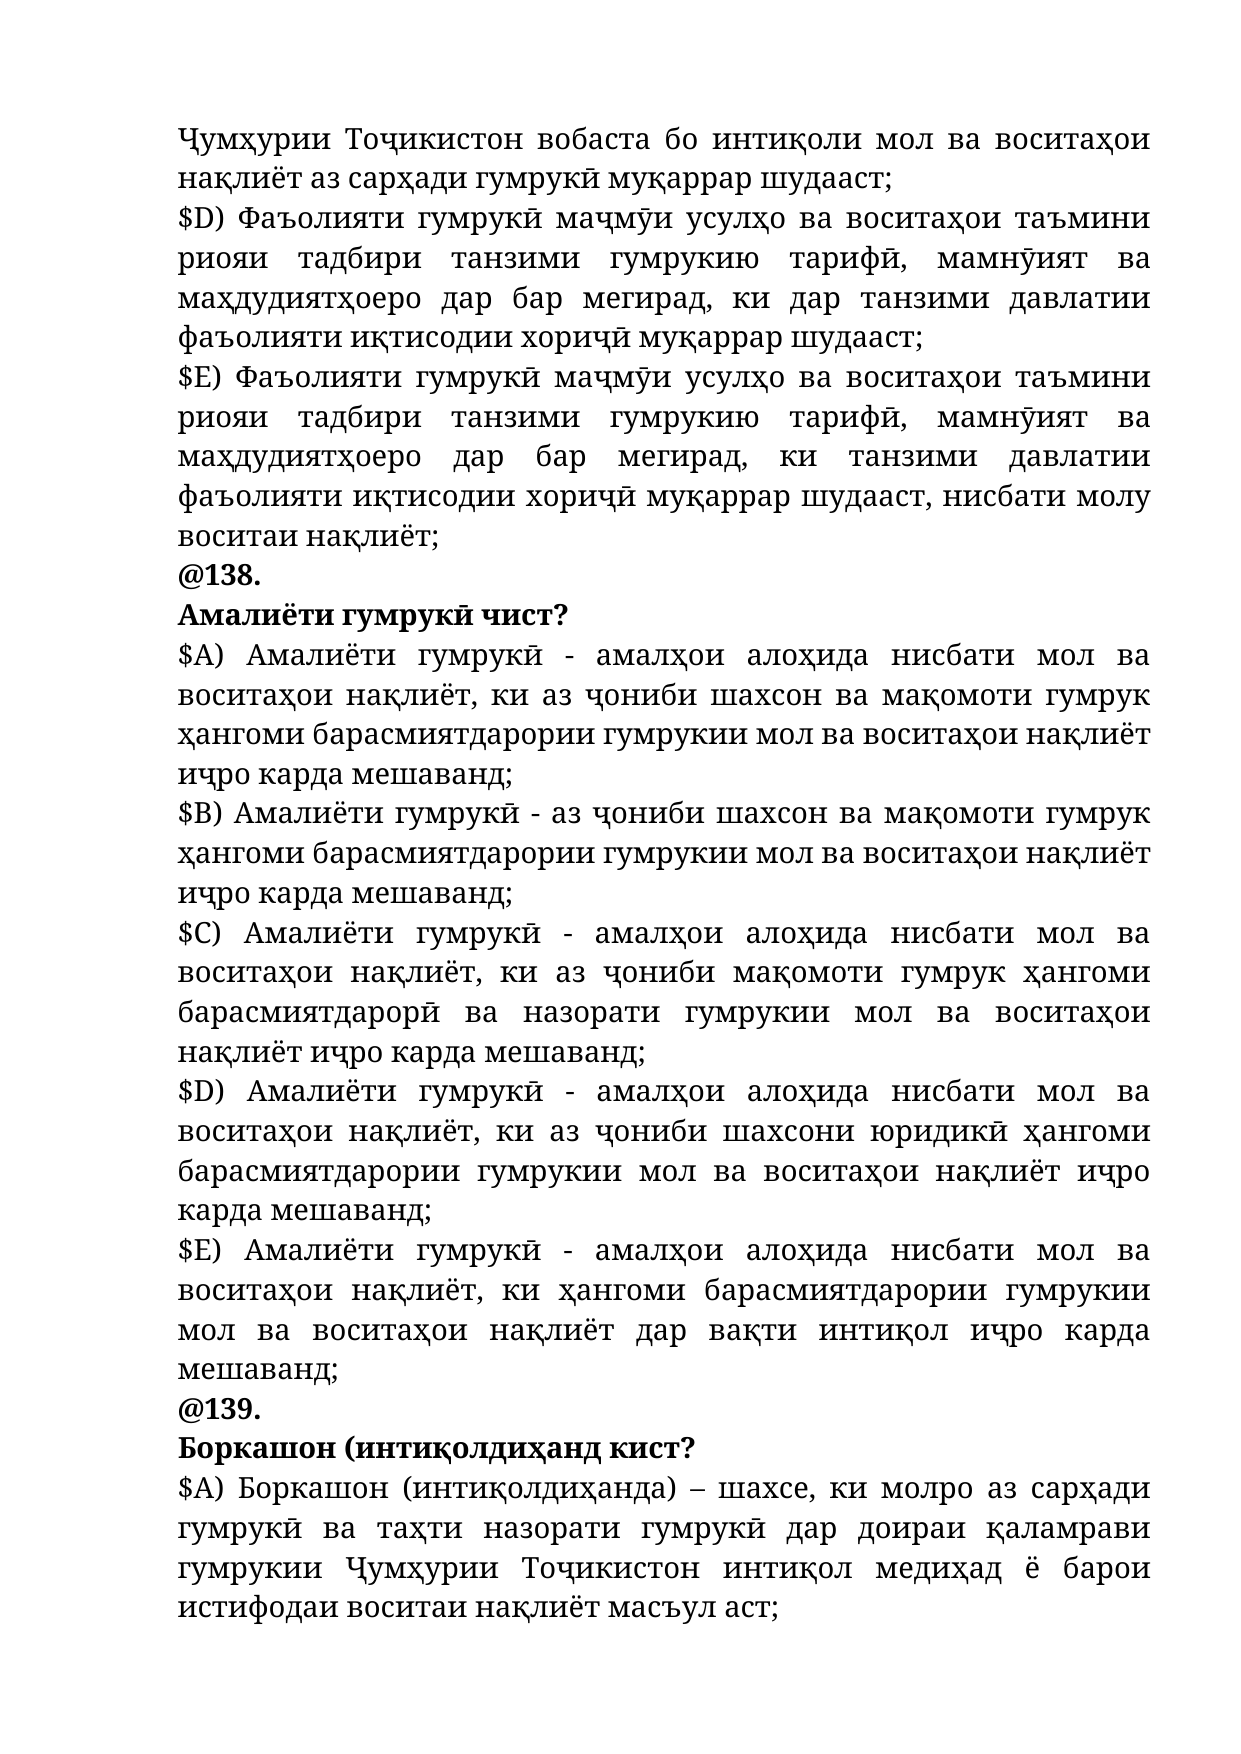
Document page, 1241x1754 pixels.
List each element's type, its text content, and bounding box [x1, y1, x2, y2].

text Aмалиёти гумрукӣ чист? [177, 594, 1152, 634]
text $A) Aмалиёти гумрукӣ - амалҳои алоҳида нисбати мол ва воситаҳои нақлиёт, ки аз ҷониби шахсон ва мақомоти гумрук ҳангоми барасмиятдарории гумрукии мол ва воситаҳои нақлиёт иҷро карда мешаванд; [177, 634, 1152, 793]
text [177, 118, 1152, 197]
text $D) Фаъолияти гумрукӣ маҷмӯи усулҳо ва воситаҳои таъмини риояи тадбири танзими гумрукию тарифӣ, мамнӯият ва маҳдудиятҳоеро дар бар мегирад, ки дар танзими давлатии фаъолияти иқтисодии хориҷӣ муқаррар шудааст; [177, 197, 1152, 356]
text $D) Aмалиёти гумрукӣ - амалҳои алоҳида нисбати мол ва воситаҳои нақлиёт, ки аз ҷониби шахсони юридикӣ ҳангоми барасмиятдарории гумрукии мол ва воситаҳои нақлиёт иҷро карда мешаванд; [177, 1071, 1152, 1229]
text $A) Боркашон (интиқолдиҳанда) – шахсе, ки молро аз сарҳади гумрукӣ ва таҳти назорати гумрукӣ дар доираи қаламрави гумрукии Ҷумҳурии Тоҷикистон интиқол медиҳад ё барои истифодаи воситаи нақлиёт масъул аст; [177, 1467, 1152, 1626]
text Боркашон (интиқолдиҳанд кист? [177, 1428, 1152, 1467]
text $E) Aмалиёти гумрукӣ - амалҳои алоҳида нисбати мол ва воситаҳои нақлиёт, ки ҳангоми барасмиятдарории гумрукии мол ва воситаҳои нақлиёт дар вақти интиқол иҷро карда мешаванд; [177, 1229, 1152, 1388]
text $C) Aмалиёти гумрукӣ - амалҳои алоҳида нисбати мол ва воситаҳои нақлиёт, ки аз ҷониби мақомоти гумрук ҳангоми барасмиятдарорӣ ва назорати гумрукии мол ва воситаҳои нақлиёт иҷро карда мешаванд; [177, 912, 1152, 1071]
text @139. [177, 1388, 1152, 1428]
text $B) Aмалиёти гумрукӣ - аз ҷониби шахсон ва мақомоти гумрук ҳангоми барасмиятдарории гумрукии мол ва воситаҳои нақлиёт иҷро карда мешаванд; [177, 793, 1152, 912]
text $E) Фаъолияти гумрукӣ маҷмӯи усулҳо ва воситаҳои таъмини риояи тадбири танзими гумрукию тарифӣ, мамнӯият ва маҳдудиятҳоеро дар бар мегирад, ки танзими давлатии фаъолияти иқтисодии хориҷӣ муқаррар шудааст, нисбати молу воситаи нақлиёт; [177, 356, 1152, 555]
text @138. [177, 555, 1152, 594]
